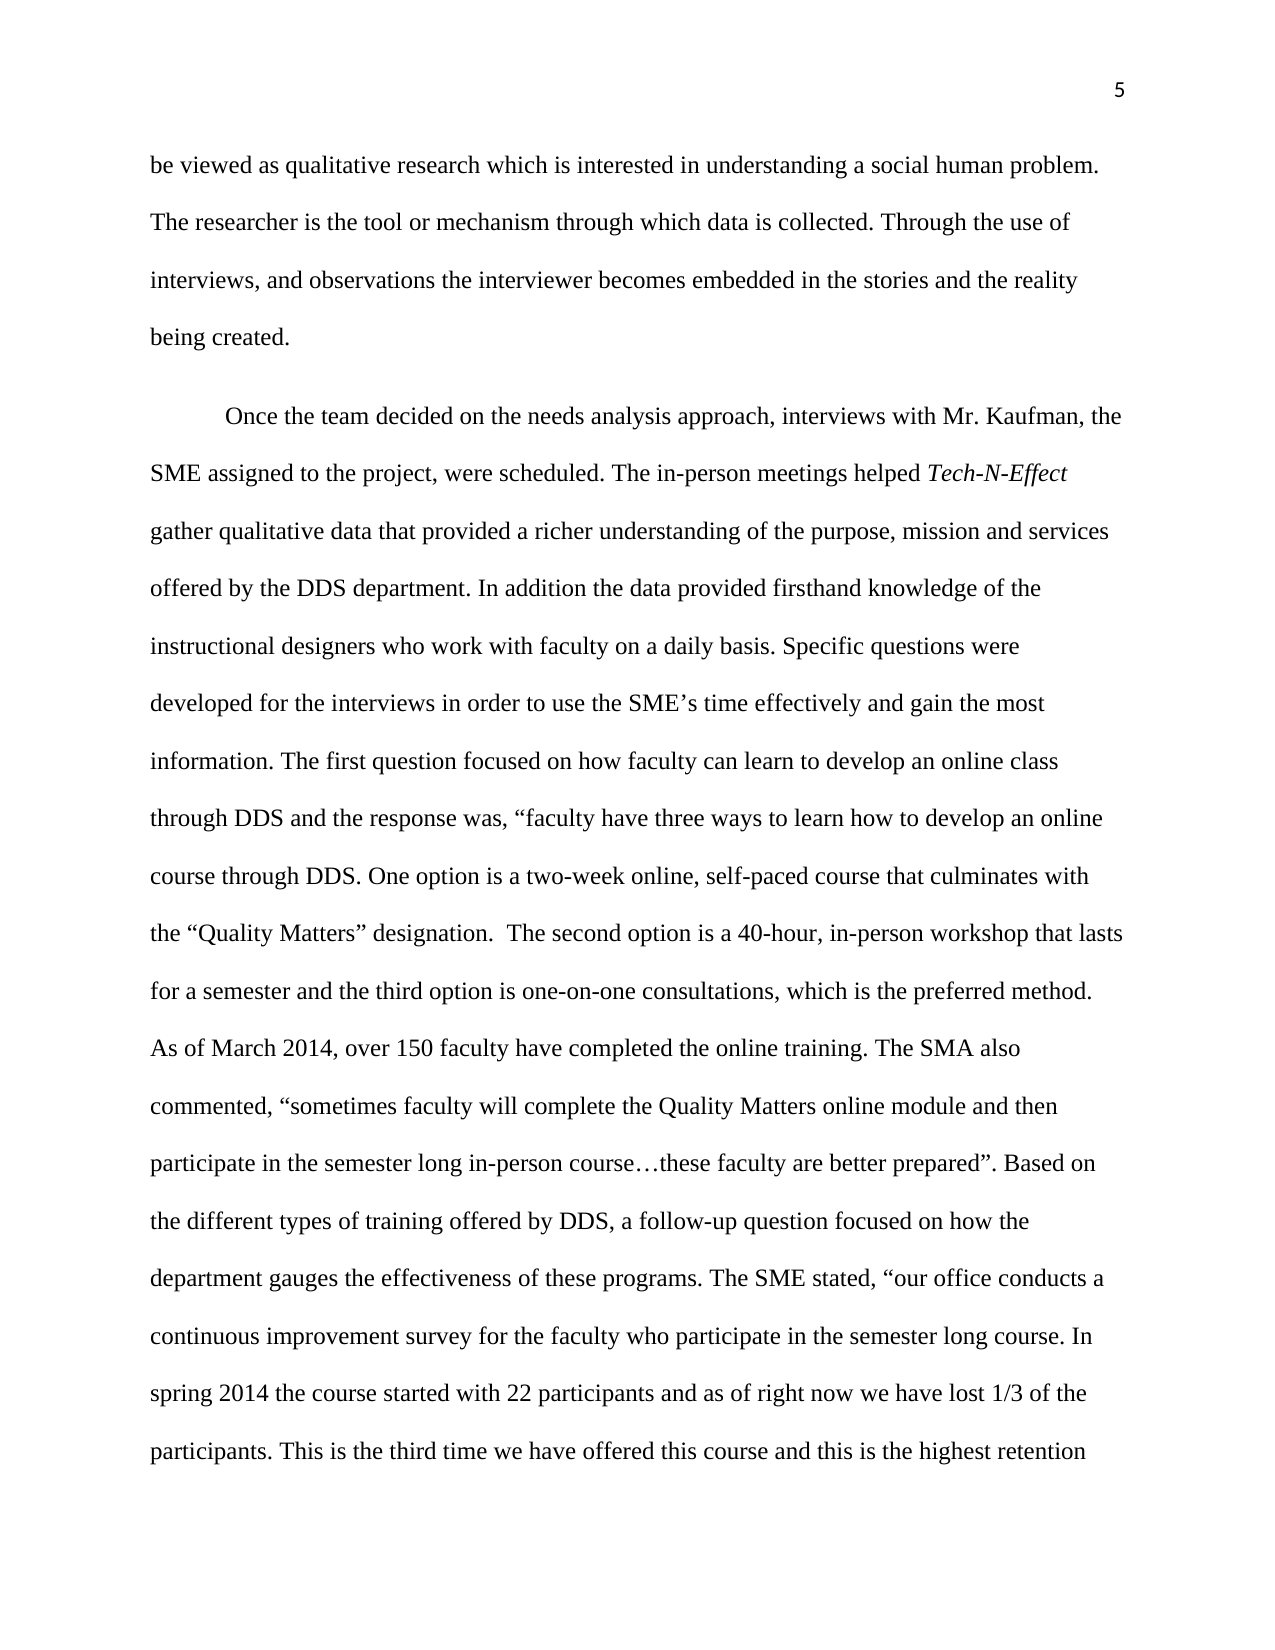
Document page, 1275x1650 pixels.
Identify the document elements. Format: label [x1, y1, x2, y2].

text [150, 150, 1125, 351]
text [150, 401, 1125, 1464]
